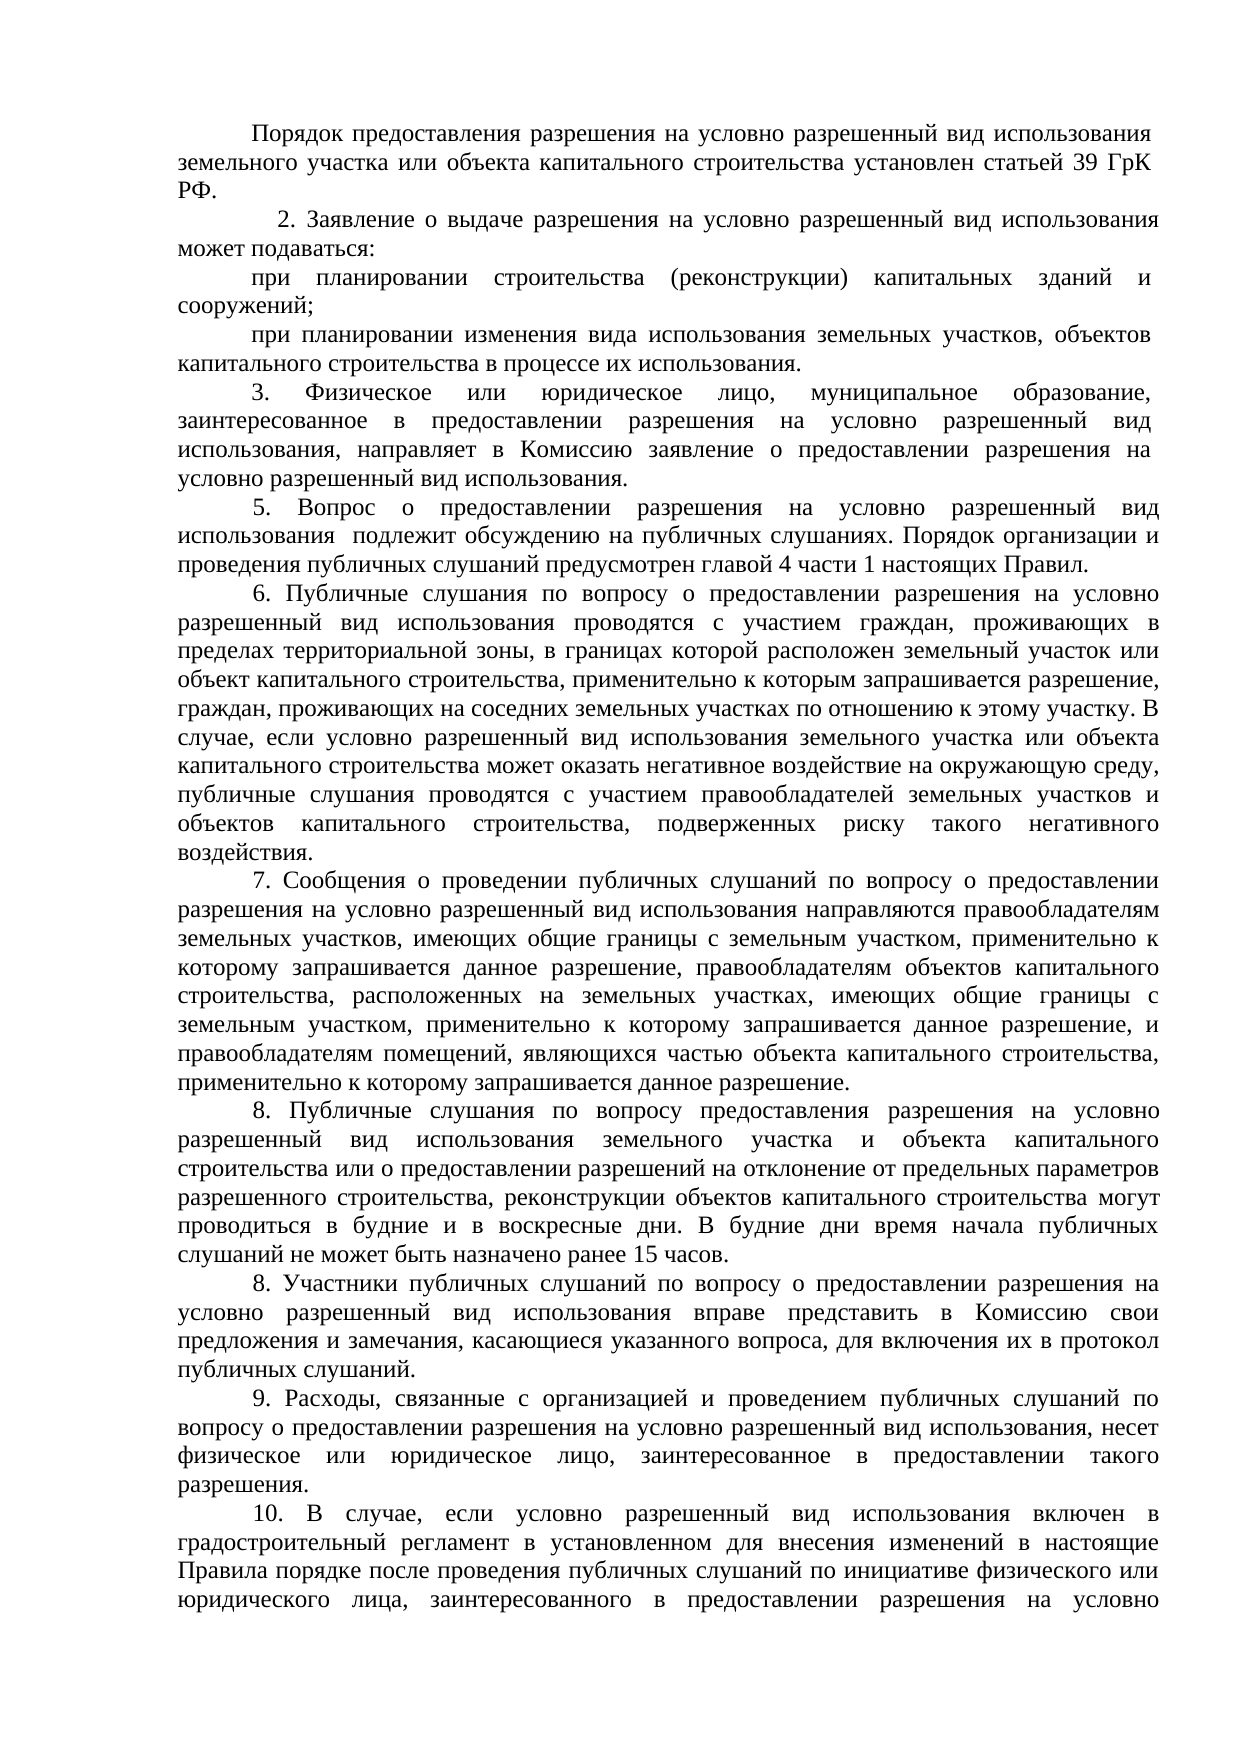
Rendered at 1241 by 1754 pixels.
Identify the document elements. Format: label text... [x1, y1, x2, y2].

text Порядок предоставления разрешения на условно разрешенный вид использования земельного участка или объекта капитального строительства установлен статьей 39 ГрК РФ. [177, 118, 1152, 204]
text 8. Публичные слушания по вопросу предоставления разрешения на условно разрешенный вид использования земельного участка и объекта капитального строительства или о предоставлении разрешений на отклонение от предельных параметров разрешенного строительства, реконструкции объектов капитального строительства могут проводиться в будние и в воскресные дни. В будние дни время начала публичных слушаний не может быть назначено ранее 15 часов. [177, 1096, 1160, 1268]
text при планировании строительства (реконструкции) капитальных зданий и сооружений; [177, 262, 1152, 319]
text 9. Расходы, связанные с организацией и проведением публичных слушаний по вопросу о предоставлении разрешения на условно разрешенный вид использования, несет физическое или юридическое лицо, заинтересованное в предоставлении такого разрешения. [177, 1383, 1160, 1498]
text 6. Публичные слушания по вопросу о предоставлении разрешения на условно разрешенный вид использования проводятся с участием граждан, проживающих в пределах территориальной зоны, в границах которой расположен земельный участок или объект капитального строительства, применительно к которым запрашивается разрешение, граждан, проживающих на соседних земельных участках по отношению к этому участку. В случае, если условно разрешенный вид использования земельного участка или объекта капитального строительства может оказать негативное воздействие на окружающую среду, публичные слушания проводятся с участием правообладателей земельных участков и объектов капитального строительства, подверженных риску такого негативного воздействия. [177, 578, 1160, 866]
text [177, 1498, 1160, 1613]
text 2. Заявление о выдаче разрешения на условно разрешенный вид использования может подаваться: [177, 204, 1160, 262]
text при планировании изменения вида использования земельных участков, объектов капитального строительства в процессе их использования. [177, 319, 1152, 377]
text 7. Сообщения о проведении публичных слушаний по вопросу о предоставлении разрешения на условно разрешенный вид использования направляются правообладателям земельных участков, имеющих общие границы с земельным участком, применительно к которому запрашивается данное разрешение, правообладателям объектов капитального строительства, расположенных на земельных участках, имеющих общие границы с земельным участком, применительно к которому запрашивается данное разрешение, и правообладателям помещений, являющихся частью объекта капитального строительства, применительно к которому запрашивается данное разрешение. [177, 866, 1160, 1096]
text 5. Вопрос о предоставлении разрешения на условно разрешенный вид использования подлежит обсуждению на публичных слушаниях. Порядок организации и проведения публичных слушаний предусмотрен главой 4 части 1 настоящих Правил. [177, 492, 1160, 578]
text 8. Участники публичных слушаний по вопросу о предоставлении разрешения на условно разрешенный вид использования вправе представить в Комиссию свои предложения и замечания, касающиеся указанного вопроса, для включения их в протокол публичных слушаний. [177, 1268, 1160, 1383]
text 3. Физическое или юридическое лицо, муниципальное образование, заинтересованное в предоставлении разрешения на условно разрешенный вид использования, направляет в Комиссию заявление о предоставлении разрешения на условно разрешенный вид использования. [177, 377, 1152, 492]
